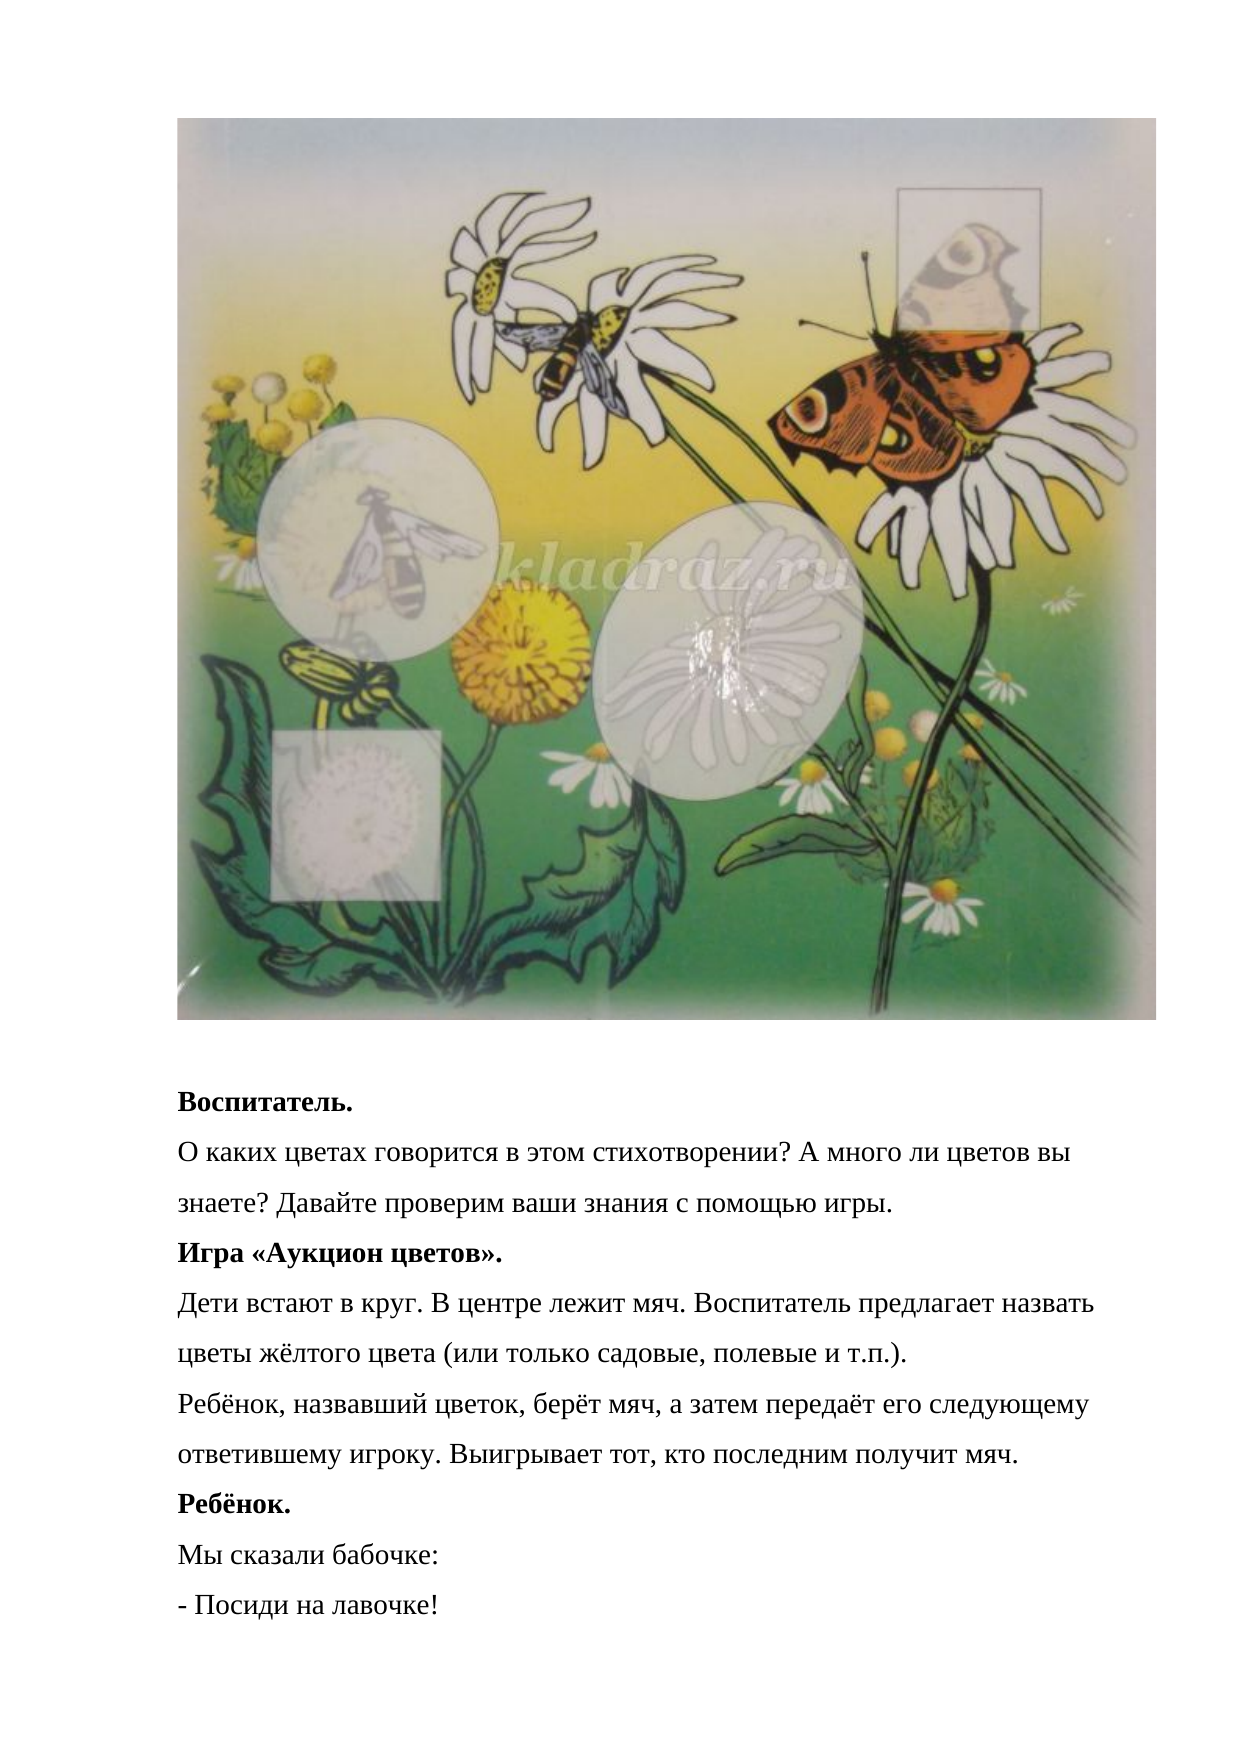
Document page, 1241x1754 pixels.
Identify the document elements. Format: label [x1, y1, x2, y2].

picture [177, 118, 1157, 1020]
text [177, 1034, 1152, 1621]
